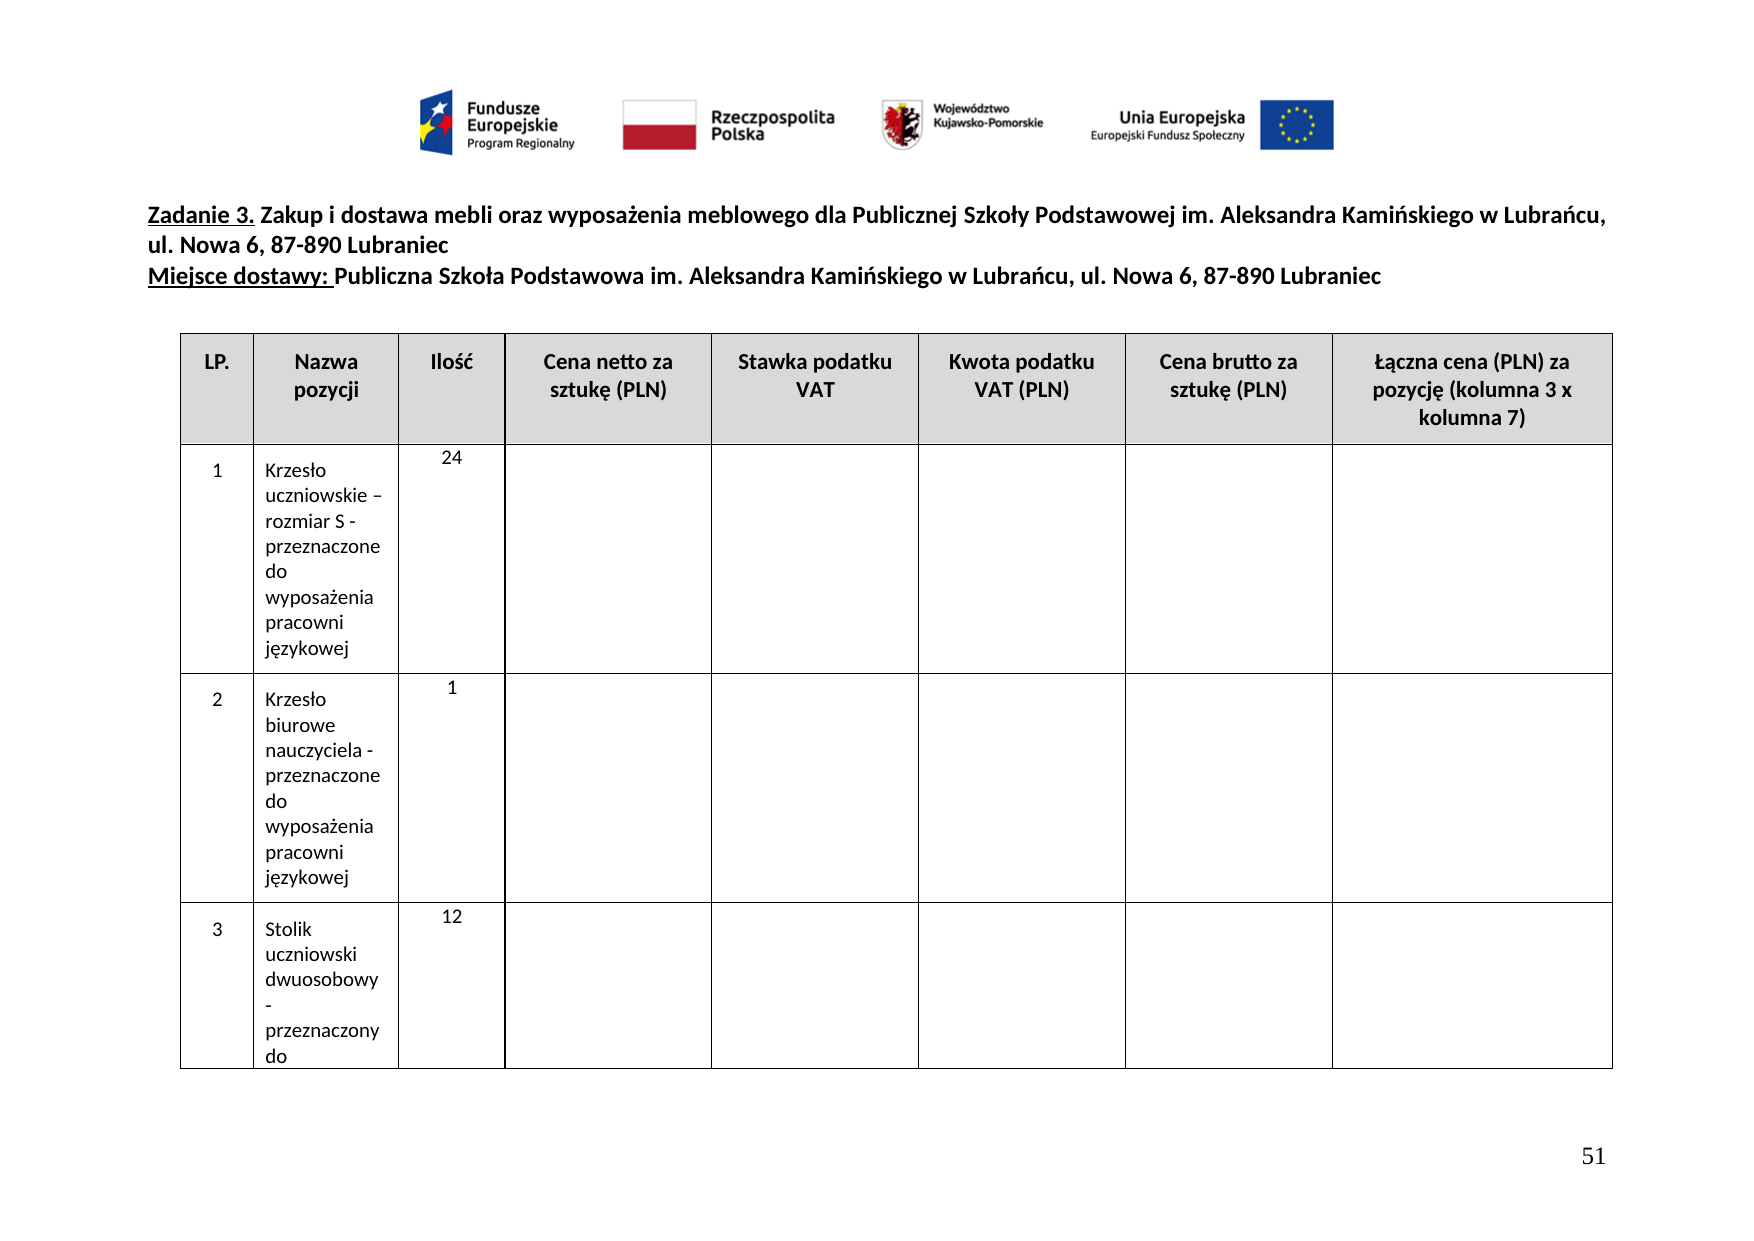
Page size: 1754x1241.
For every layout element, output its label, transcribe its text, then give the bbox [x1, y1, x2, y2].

table_cell Stolik uczniowski dwuosobowy - przeznaczony do wyposażenia pracowni językowej [254, 903, 398, 1068]
table_cell [1126, 674, 1332, 902]
table_cell [1333, 445, 1612, 673]
table_cell [506, 903, 711, 1068]
table_header Cena netto za sztukę (PLN) [506, 334, 711, 443]
table_cell [919, 445, 1125, 673]
table_header Ilość [399, 334, 504, 443]
table_cell 12 [399, 903, 504, 1068]
table_cell 3 [181, 903, 253, 1068]
table_cell [919, 674, 1125, 902]
table_header Nazwa pozycji [254, 334, 398, 443]
table_cell 1 [399, 674, 504, 902]
picture [404, 73, 1350, 171]
table_cell [712, 445, 918, 673]
table_cell [712, 674, 918, 902]
table_cell Krzesło biurowe nauczyciela - przeznaczone do wyposażenia pracowni językowej [254, 674, 398, 902]
table_cell [506, 674, 711, 902]
table_header Cena brutto za sztukę (PLN) [1126, 334, 1332, 443]
table_cell 24 [399, 445, 504, 673]
table_header Łączna cena (PLN) za pozycję (kolumna 3 x kolumna 7) [1333, 334, 1612, 443]
table_cell [506, 445, 711, 673]
table_cell 1 [181, 445, 253, 673]
table_cell [712, 903, 918, 1068]
table_cell [1126, 445, 1332, 673]
table_header Stawka podatku VAT [712, 334, 918, 443]
table_cell Krzesło uczniowskie – rozmiar S - przeznaczone do wyposażenia pracowni językowej [254, 445, 398, 673]
text Miejsce dostawy: Publiczna Szkoła Podstawowa im. Aleksandra Kamińskiego w Lubrańcu, ul. Nowa 6, 87-890 Lubraniec [148, 260, 1606, 290]
table_header LP. [181, 334, 253, 443]
table_cell [1333, 903, 1612, 1068]
table_cell [919, 903, 1125, 1068]
table_header Kwota podatku VAT (PLN) [919, 334, 1125, 443]
text Zadanie 3. Zakup i dostawa mebli oraz wyposażenia meblowego dla Publicznej Szkoły Podstawowej im. Aleksandra Kamińskiego w Lubrańcu, ul. Nowa 6, 87-890 Lubraniec [148, 199, 1606, 260]
table_cell [1126, 903, 1332, 1068]
table_cell [1333, 674, 1612, 902]
table_cell 2 [181, 674, 253, 902]
